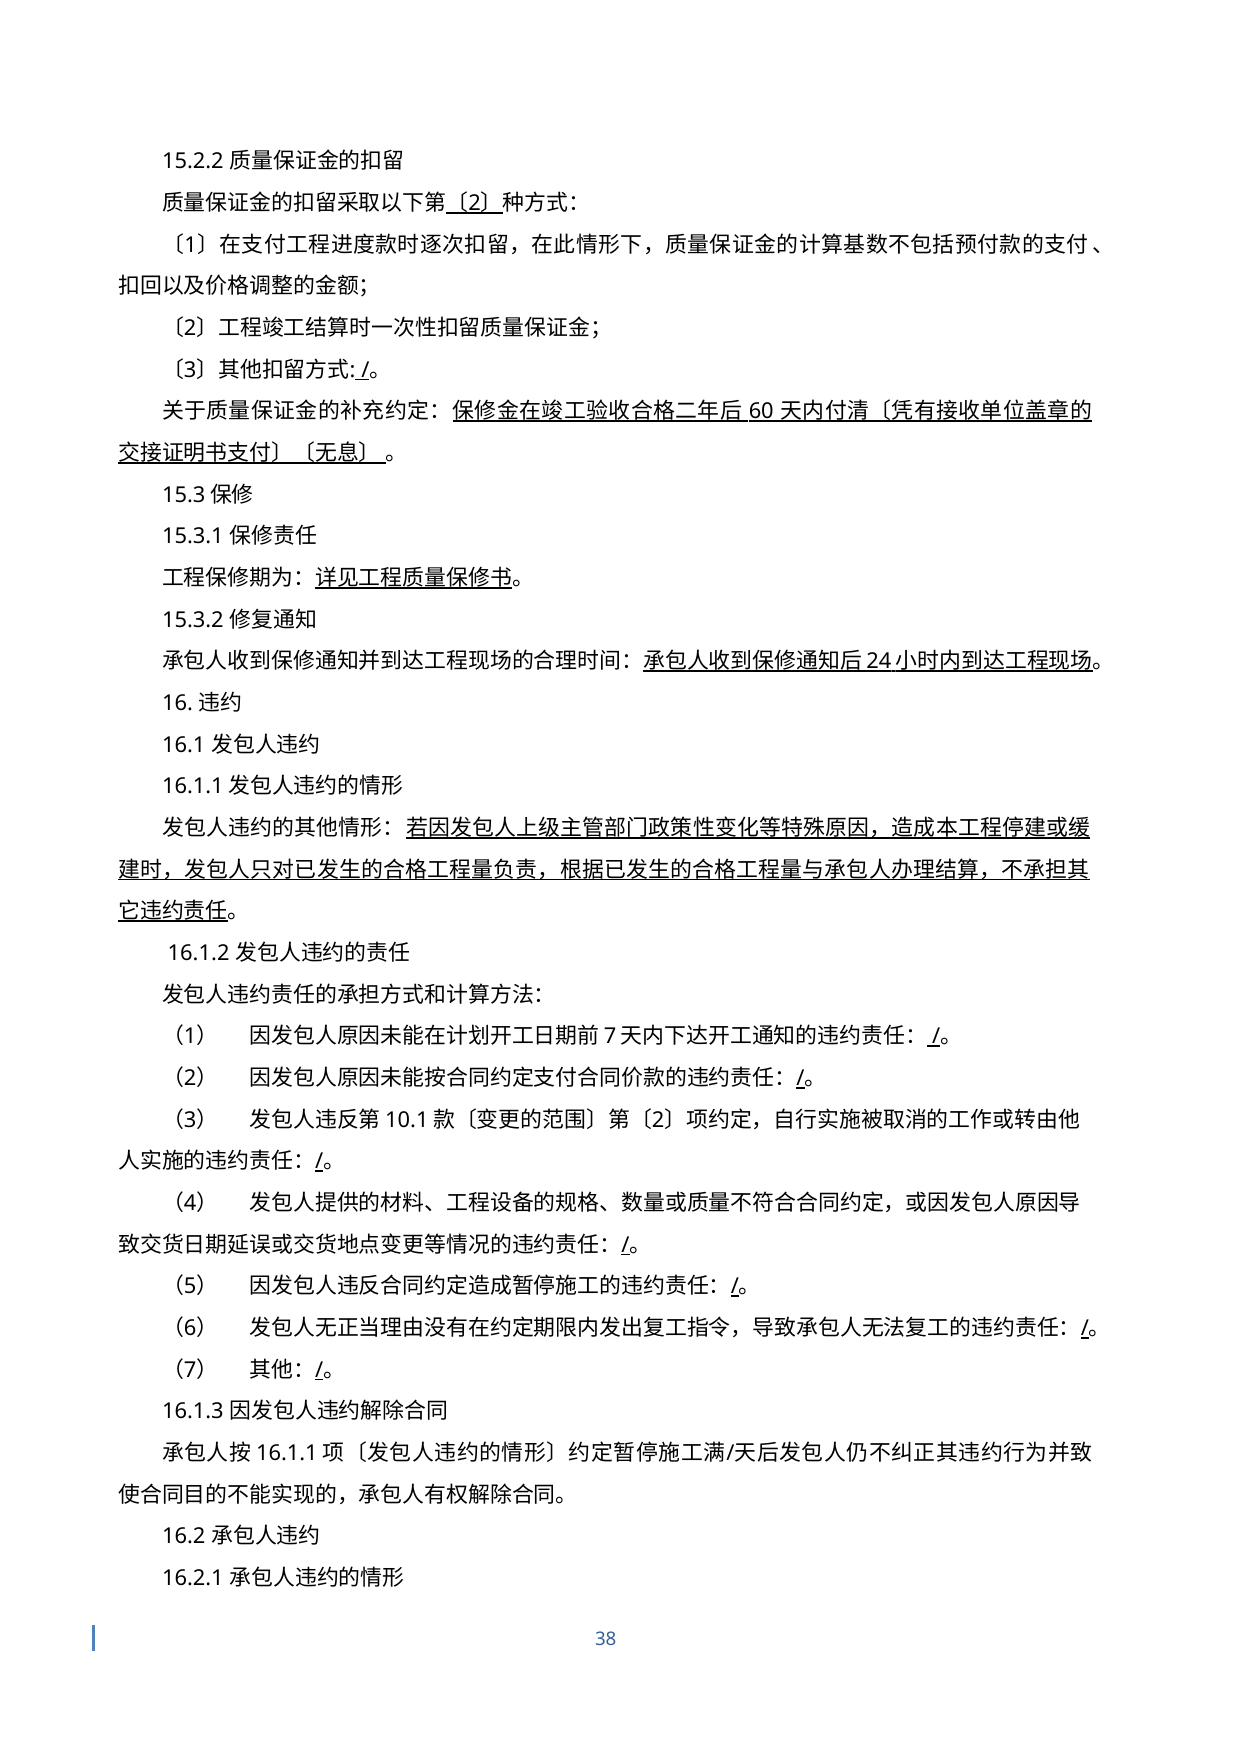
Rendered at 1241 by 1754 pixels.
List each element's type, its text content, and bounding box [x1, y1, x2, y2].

text 16. 违约 [118, 677, 1093, 719]
text 质量保证金的扣留采取以下第〔2〕种方式： [118, 177, 1093, 219]
text 15.3.1 保修责任 [118, 510, 1093, 552]
text 16.1 发包人违约 [118, 719, 1093, 760]
list 因发包人原因未能在计划开工日期前7天内下达开工通知的违约责任： /。 [118, 1010, 1093, 1052]
list 发包人违反第10.1款〔变更的范围〕第〔2〕项约定，自行实施被取消的工作或转由他人实施的违约责任：/。 [118, 1094, 1093, 1177]
text 16.2 承包人违约 [118, 1510, 1093, 1552]
text 关于质量保证金的补充约定：保修金在竣工验收合格二年后 60 天内付清〔凭有接收单位盖章的交接证明书支付〕〔无息〕 。 [118, 385, 1093, 469]
text 〔3〕其他扣留方式: /。 [118, 344, 1093, 385]
text 16.1.2 发包人违约的责任 [118, 927, 1093, 969]
text 16.1.3 因发包人违约解除合同 [118, 1385, 1093, 1427]
text 发包人违约的其他情形：若因发包人上级主管部门政策性变化等特殊原因，造成本工程停建或缓建时，发包人只对已发生的合格工程量负责，根据已发生的合格工程量与承包人办理结算，不承担其它违约责任。 [118, 802, 1093, 927]
list 发包人无正当理由没有在约定期限内发出复工指令，导致承包人无法复工的违约责任：/。 [118, 1302, 1093, 1344]
text 承包人按16.1.1项〔发包人违约的情形〕约定暂停施工满/天后发包人仍不纠正其违约行为并致使合同目的不能实现的，承包人有权解除合同。 [118, 1427, 1093, 1510]
text 16.2.1 承包人违约的情形 [118, 1552, 1093, 1594]
text 〔1〕在支付工程进度款时逐次扣留，在此情形下，质量保证金的计算基数不包括预付款的支付、扣回以及价格调整的金额； [118, 219, 1093, 302]
text 〔2〕工程竣工结算时一次性扣留质量保证金； [118, 302, 1093, 344]
text 15.3保修 [118, 469, 1093, 510]
text 15.2.2 质量保证金的扣留 [118, 135, 1093, 177]
text 承包人收到保修通知并到达工程现场的合理时间：承包人收到保修通知后24小时内到达工程现场。 [118, 635, 1093, 677]
text 工程保修期为：详见工程质量保修书。 [118, 552, 1093, 594]
text 发包人违约责任的承担方式和计算方法： [118, 969, 1093, 1010]
list 发包人提供的材料、工程设备的规格、数量或质量不符合合同约定，或因发包人原因导致交货日期延误或交货地点变更等情况的违约责任：/。 [118, 1177, 1093, 1260]
list 因发包人原因未能按合同约定支付合同价款的违约责任：/。 [118, 1052, 1093, 1094]
text 16.1.1发包人违约的情形 [118, 760, 1093, 802]
list 因发包人违反合同约定造成暂停施工的违约责任：/。 [118, 1260, 1093, 1302]
list 其他：/。 [118, 1344, 1093, 1385]
text 15.3.2 修复通知 [118, 594, 1093, 635]
